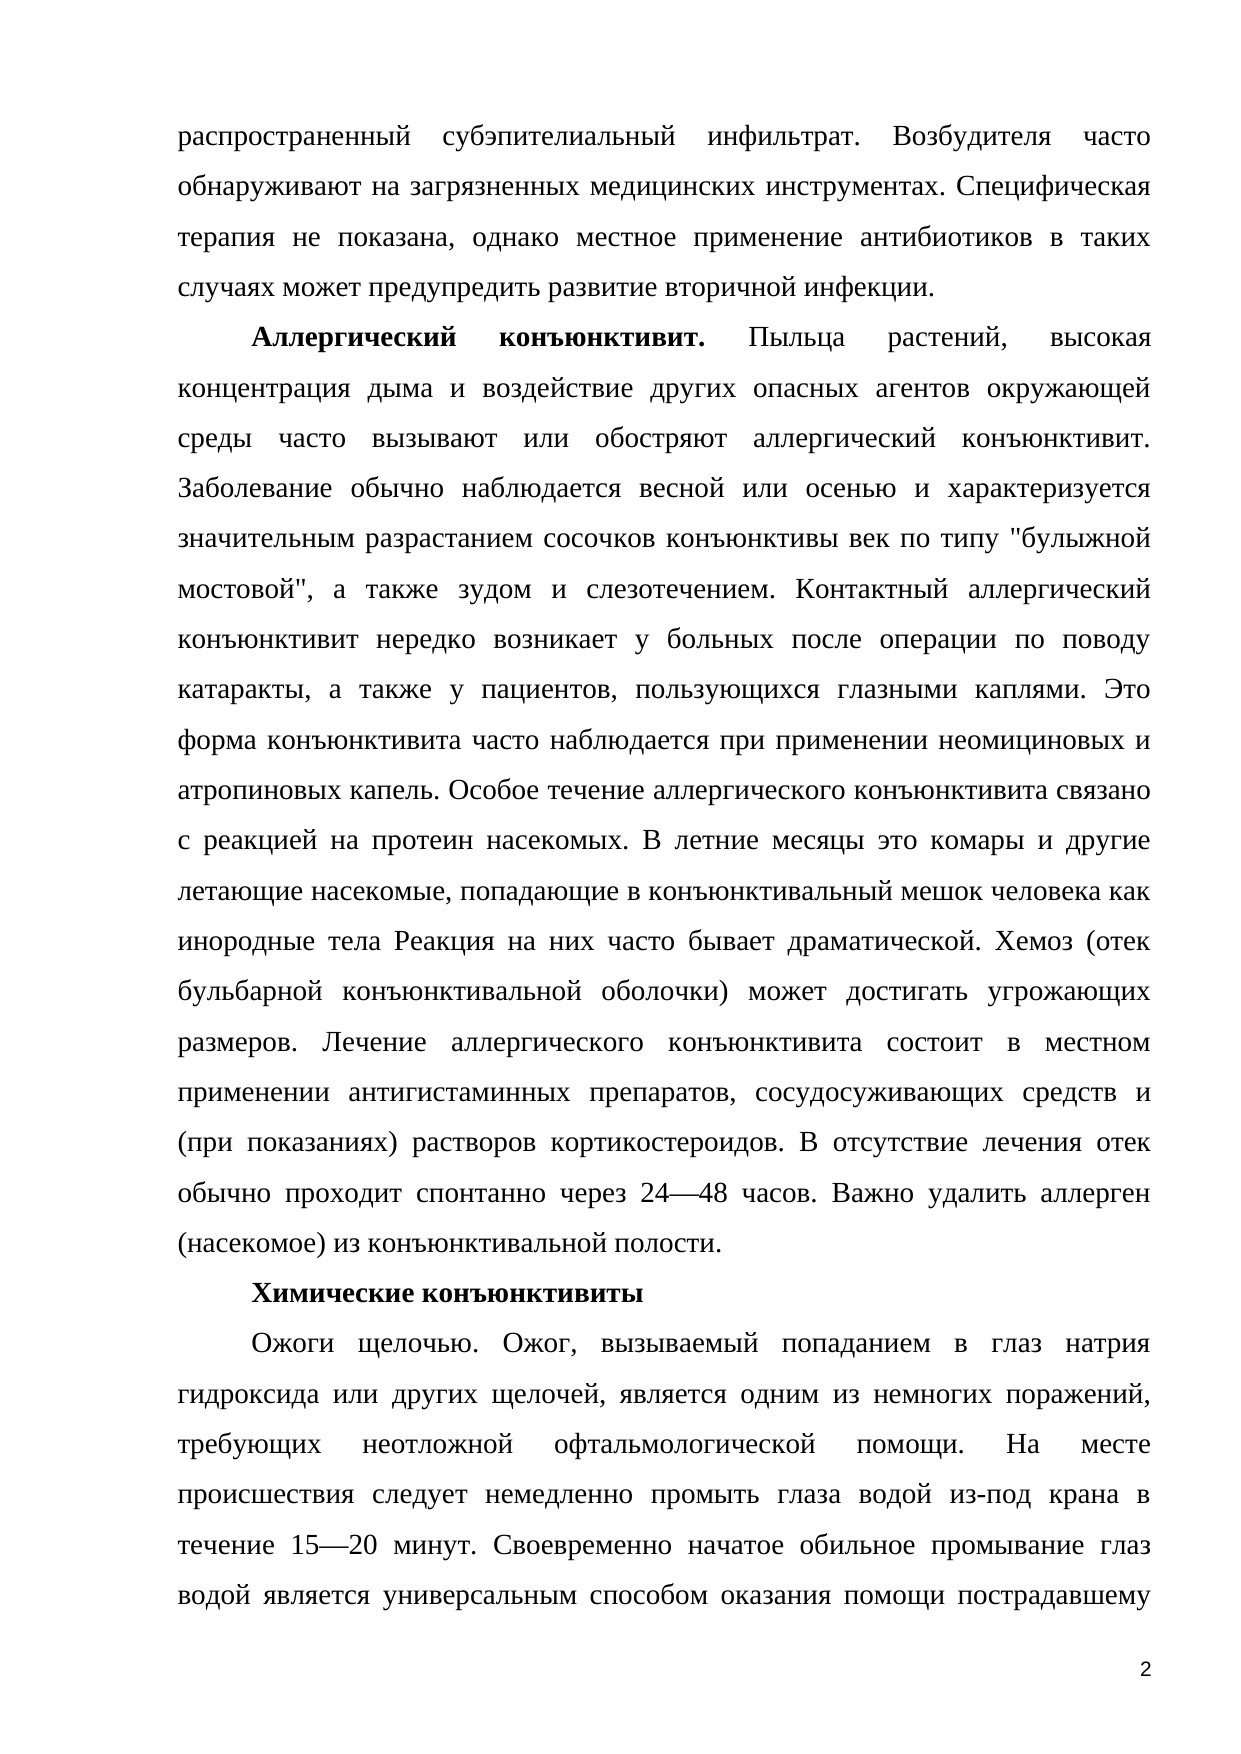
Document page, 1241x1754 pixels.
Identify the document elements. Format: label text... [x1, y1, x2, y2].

text Аллергический конъюнктивит. Пыльца растений, высокая концентрация дыма и воздействие других опасных агентов окружающей среды часто вызывают или обостряют аллергический конъюнктивит. Заболевание обычно наблюдается весной или осенью и характеризуется значительным разрастанием сосочков конъюнктивы век по типу "булыжной мостовой", а также зудом и слезотечением. Контактный аллергический конъюнктивит нередко возникает у больных после операции по поводу катаракты, а также у пациентов, пользующихся глазными каплями. Это форма конъюнктивита часто наблюдается при применении неомициновых и атропиновых капель. Особое течение аллергического конъюнктивита связано с реакцией на протеин насекомых. В летние месяцы это комары и другие летающие насекомые, попадающие в конъюнктивальный мешок человека как инородные тела Реакция на них часто бывает драматической. Хемоз (отек бульбарной конъюнктивальной оболочки) может достигать угрожающих размеров. Лечение аллергического конъюнктивита состоит в местном применении антигистаминных препаратов, сосудосуживающих средств и (при показаниях) растворов кортикостероидов. В отсутствие лечения отек обычно проходит спонтанно через 24—48 часов. Важно удалить аллерген (насекомое) из конъюнктивальной полости. [177, 319, 1152, 1258]
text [177, 1326, 1152, 1611]
text Химические конъюнктивиты [177, 1275, 1152, 1309]
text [177, 118, 1152, 303]
